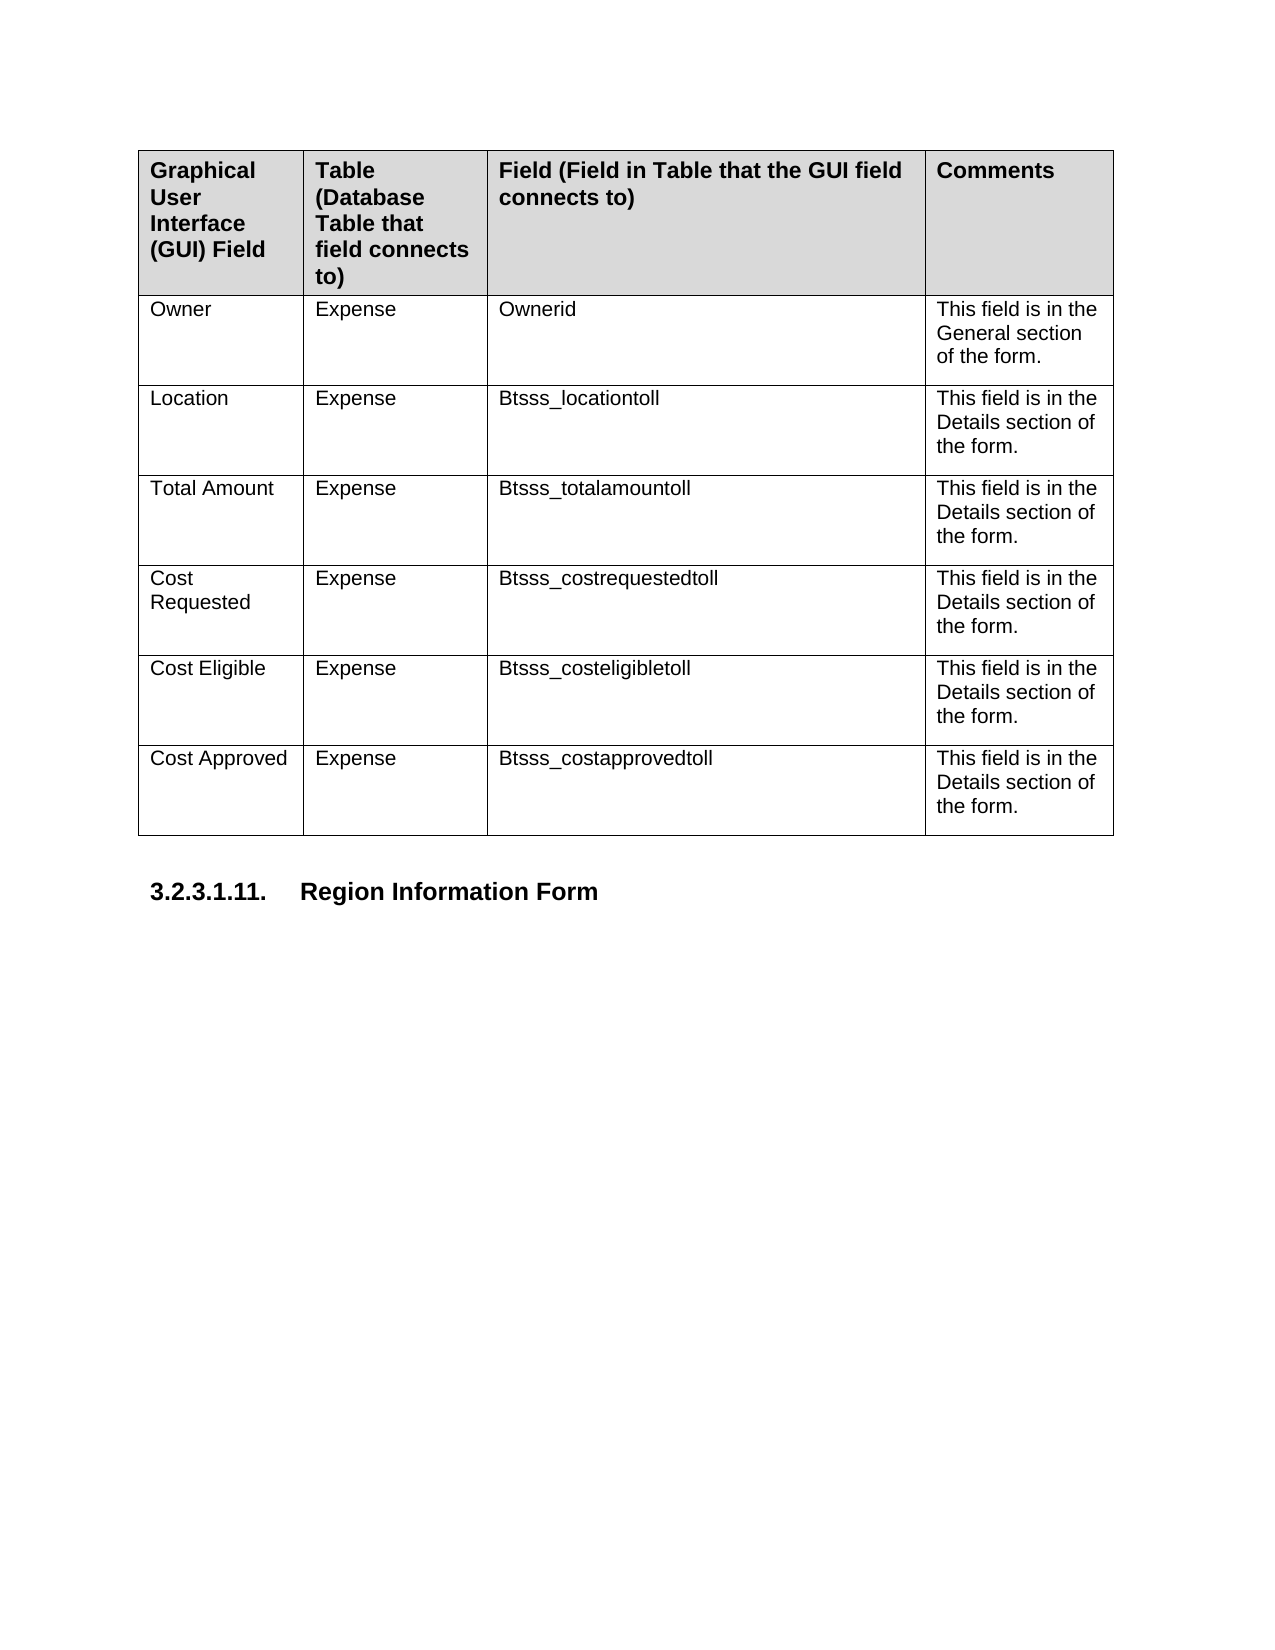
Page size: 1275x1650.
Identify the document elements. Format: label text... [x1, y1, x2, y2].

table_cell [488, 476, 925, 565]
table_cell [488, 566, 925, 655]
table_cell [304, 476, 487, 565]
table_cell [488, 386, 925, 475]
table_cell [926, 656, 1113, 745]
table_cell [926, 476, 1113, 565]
subtitle Region Information Form [150, 877, 1125, 906]
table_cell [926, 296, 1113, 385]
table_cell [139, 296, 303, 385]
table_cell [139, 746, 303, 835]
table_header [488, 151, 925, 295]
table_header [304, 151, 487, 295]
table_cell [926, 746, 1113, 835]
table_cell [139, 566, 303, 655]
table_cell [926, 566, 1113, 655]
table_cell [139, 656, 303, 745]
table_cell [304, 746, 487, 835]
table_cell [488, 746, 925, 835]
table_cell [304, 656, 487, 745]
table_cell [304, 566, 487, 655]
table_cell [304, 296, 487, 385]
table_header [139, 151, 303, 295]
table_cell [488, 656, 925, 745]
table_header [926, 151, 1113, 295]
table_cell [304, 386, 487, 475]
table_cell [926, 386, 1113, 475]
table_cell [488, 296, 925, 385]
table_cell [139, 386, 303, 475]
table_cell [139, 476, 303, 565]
